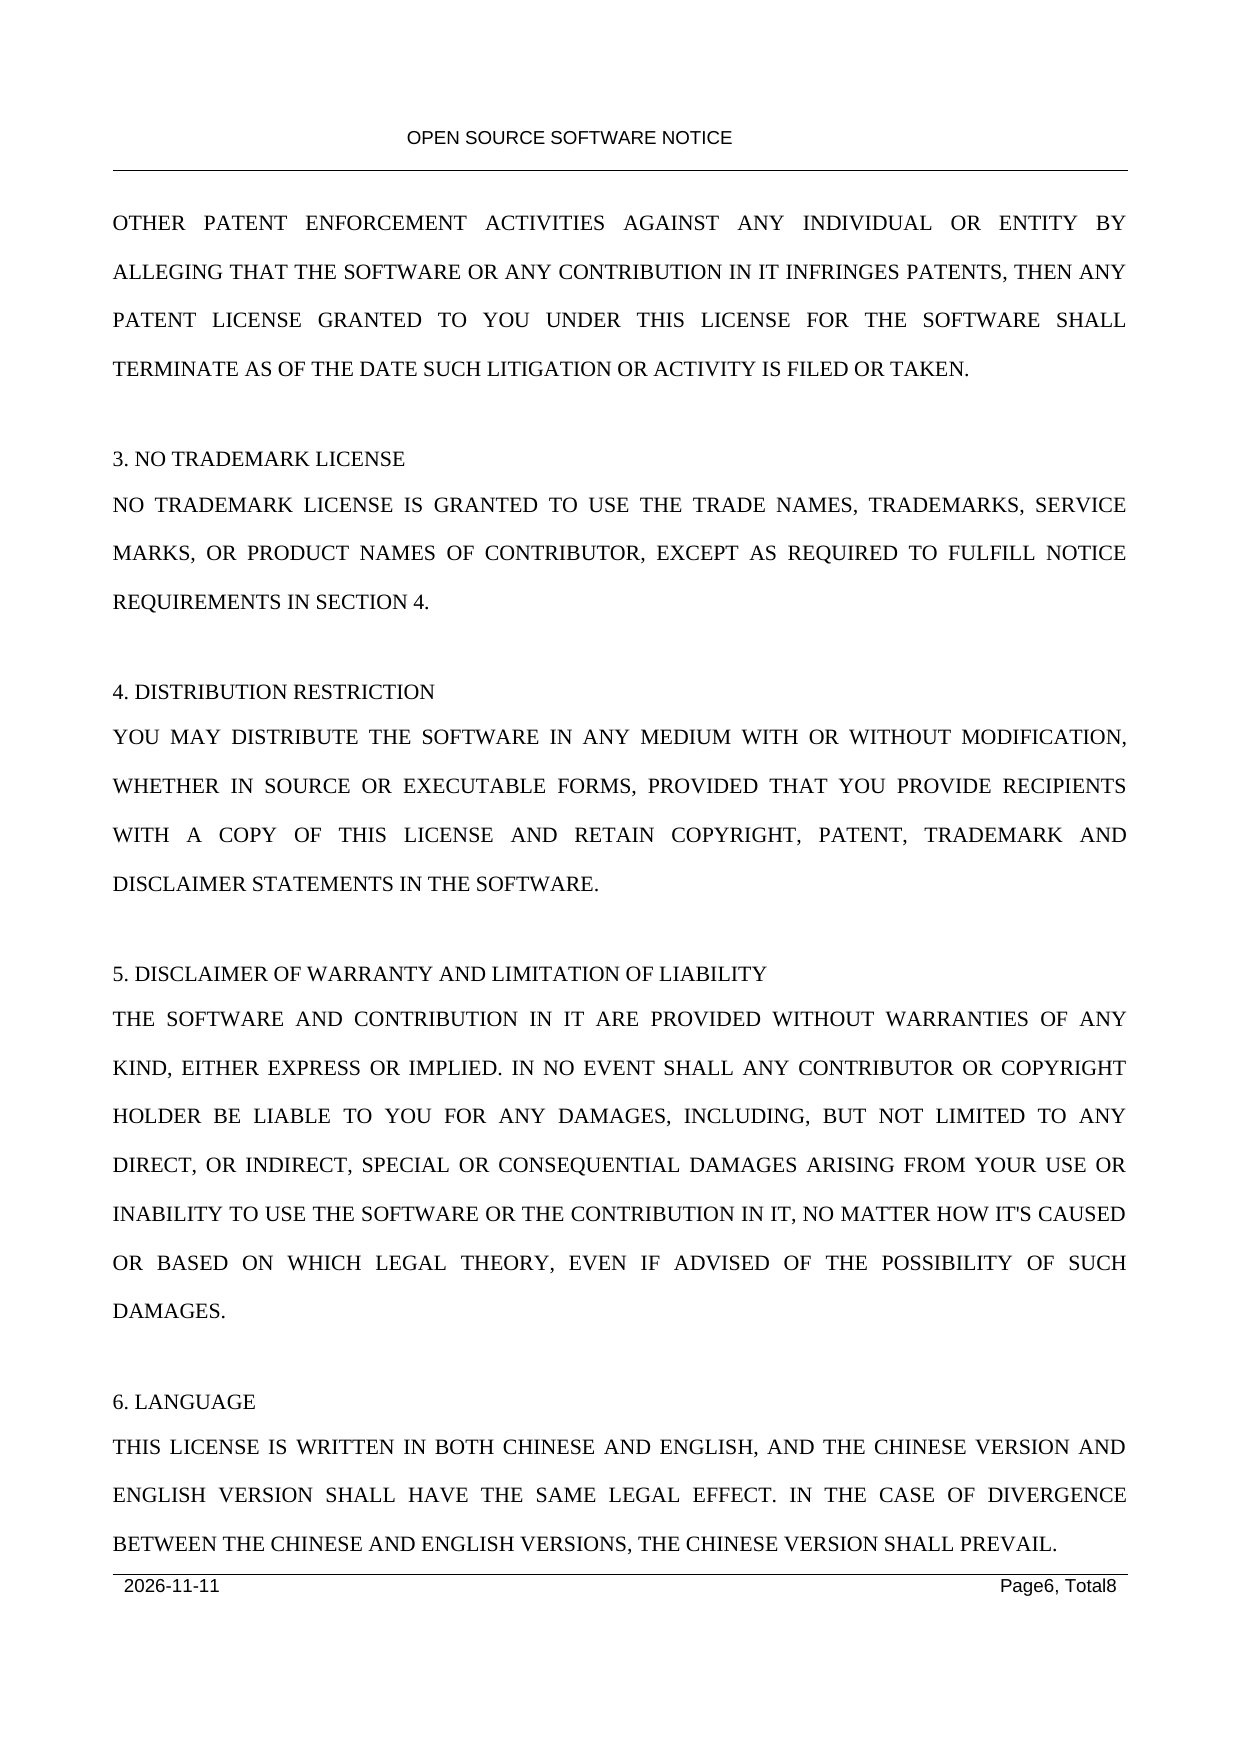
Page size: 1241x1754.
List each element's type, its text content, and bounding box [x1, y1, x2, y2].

text You may distribute the Software in any medium with or without modification, whether in source or executable forms, provided that you provide recipients with a copy of this License and retain copyright, patent, trademark and disclaimer statements in the Software. [112, 721, 1128, 899]
text 3. No Trademark License [112, 443, 1128, 475]
text THE SOFTWARE AND CONTRIBUTION IN IT ARE PROVIDED WITHOUT WARRANTIES OF ANY KIND, EITHER EXPRESS OR IMPLIED. IN NO EVENT SHALL ANY CONTRIBUTOR OR COPYRIGHT HOLDER BE LIABLE TO YOU FOR ANY DAMAGES, INCLUDING, BUT NOT LIMITED TO ANY DIRECT, OR INDIRECT, SPECIAL OR CONSEQUENTIAL DAMAGES ARISING FROM YOUR USE OR INABILITY TO USE THE SOFTWARE OR THE CONTRIBUTION IN IT, NO MATTER HOW IT'S CAUSED OR BASED ON WHICH LEGAL THEORY, EVEN IF ADVISED OF THE POSSIBILITY OF SUCH DAMAGES. [112, 1002, 1128, 1327]
text 4. Distribution Restriction [112, 676, 1128, 708]
text No trademark license is granted to use the trade names, trademarks, service marks, or product names of Contributor, except as required to fulfill notice requirements in section 4. [112, 488, 1128, 618]
text 6. Language [112, 1385, 1128, 1417]
text 5. Disclaimer of Warranty and Limitation of Liability [112, 957, 1128, 990]
text THIS LICENSE IS WRITTEN IN BOTH CHINESE AND ENGLISH, AND THE CHINESE VERSION AND ENGLISH VERSION SHALL HAVE THE SAME LEGAL EFFECT. IN THE CASE OF DIVERGENCE BETWEEN THE CHINESE AND ENGLISH VERSIONS, THE CHINESE VERSION SHALL PREVAIL. [112, 1430, 1128, 1560]
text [112, 206, 1128, 385]
